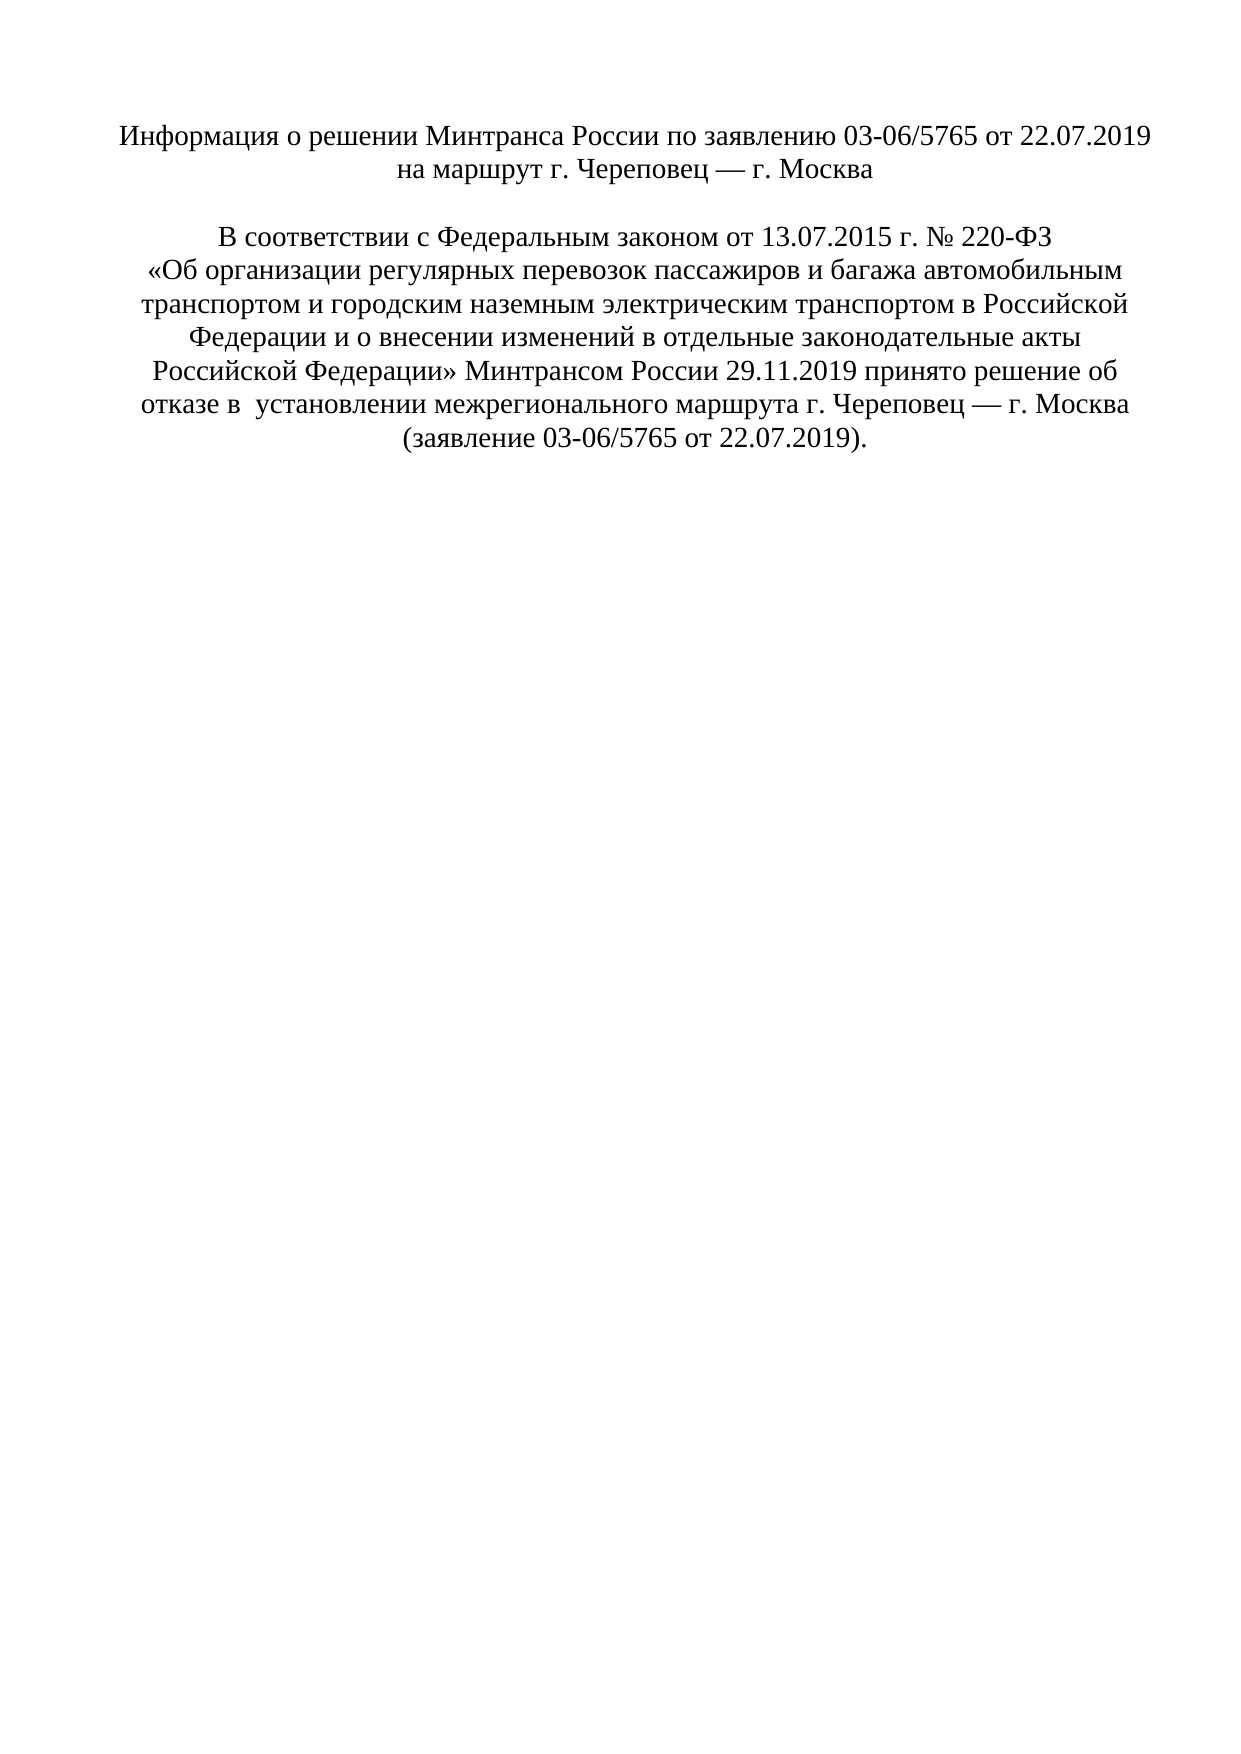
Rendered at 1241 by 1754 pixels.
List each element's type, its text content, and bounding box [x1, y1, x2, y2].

text В соответствии с Федеральным законом от 13.07.2015 г. № 220-ФЗ «Об организации регулярных перевозок пассажиров и багажа автомобильным транспортом и городским наземным электрическим транспортом в Российской Федерации и о внесении изменений в отдельные законодательные акты Российской Федерации» Минтрансом России 29.11.2019 принято решение об отказе в установлении межрегионального маршрута г. Череповец — г. Москва (заявление 03-06/5765 от 22.07.2019). [118, 219, 1152, 453]
text Информация о решении Минтранса России по заявлению 03-06/5765 от 22.07.2019 на маршрут г. Череповец — г. Москва [118, 118, 1152, 185]
